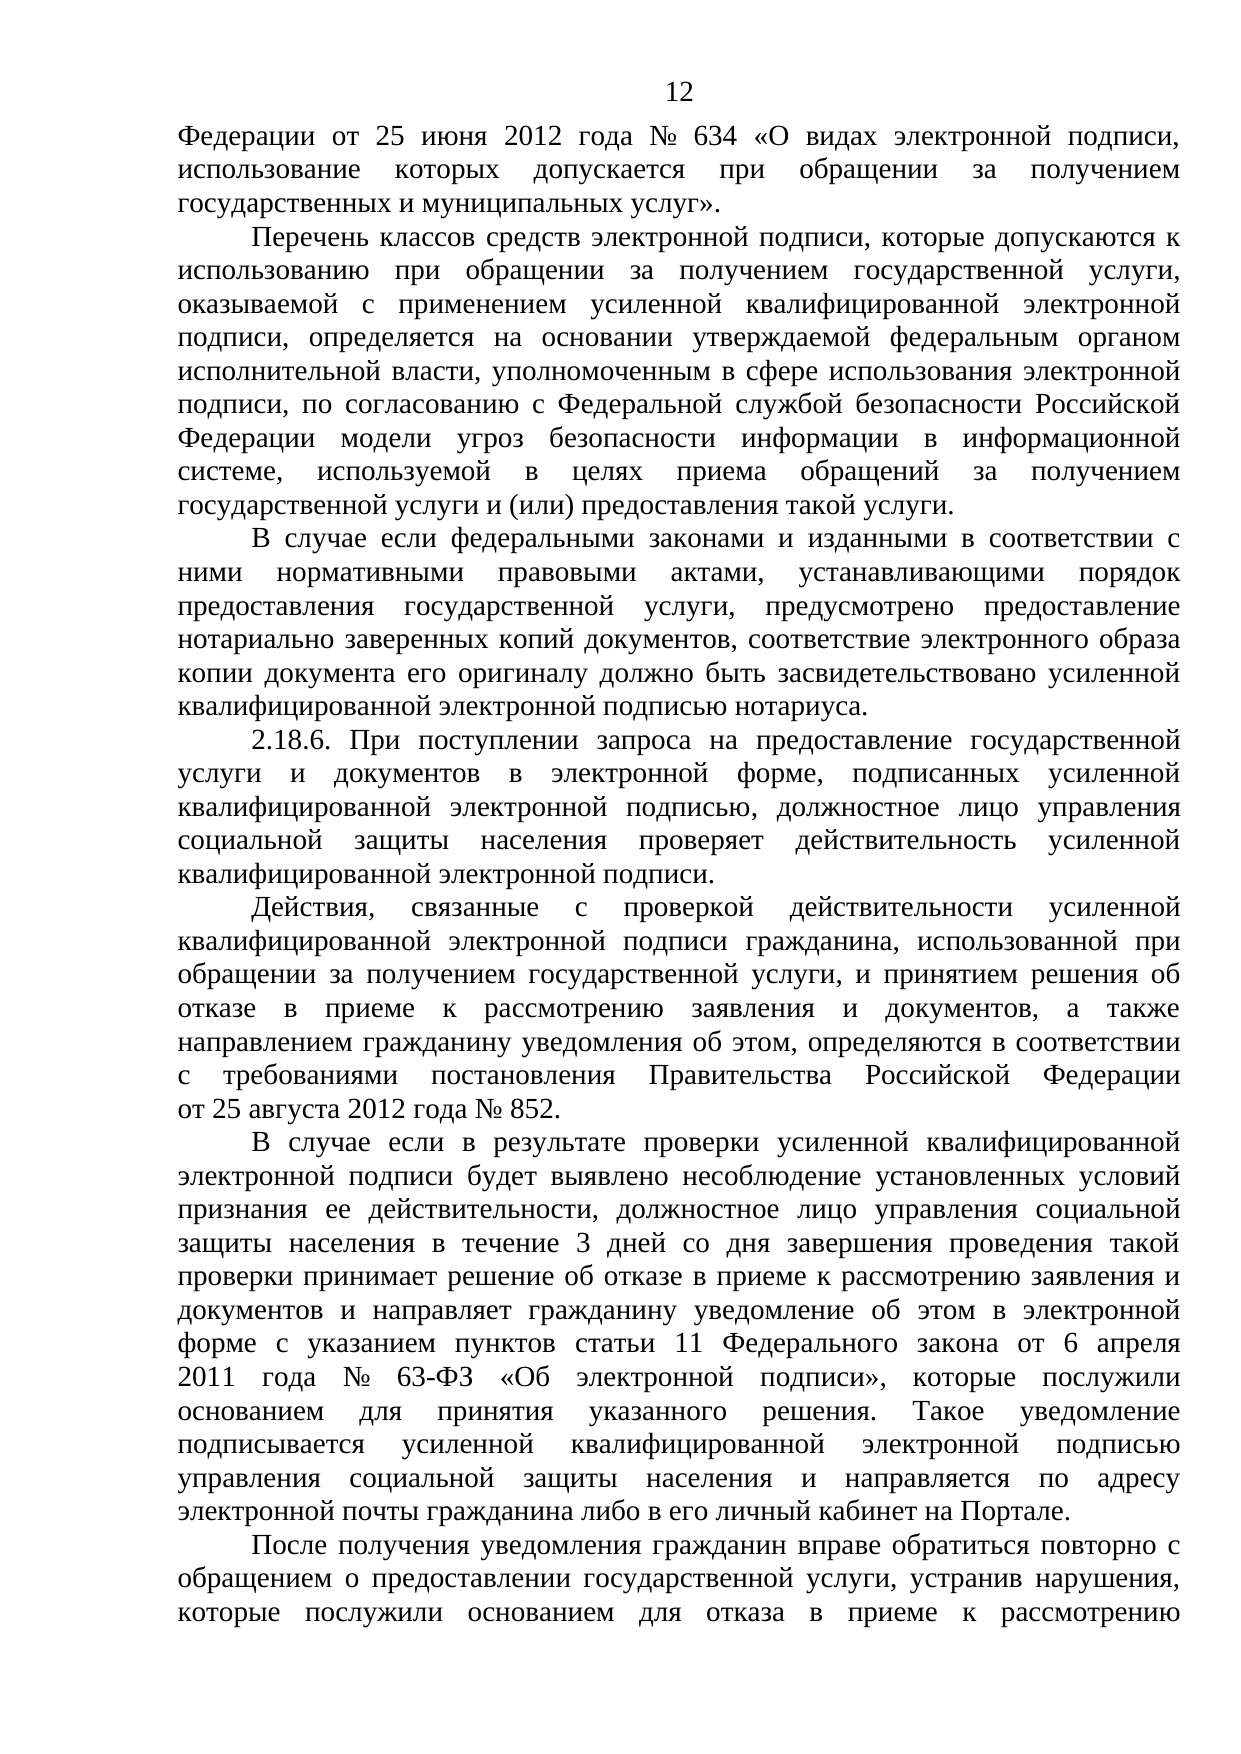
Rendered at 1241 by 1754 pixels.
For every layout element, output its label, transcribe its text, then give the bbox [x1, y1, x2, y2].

text В случае если в результате проверки усиленной квалифицированной электронной подписи будет выявлено несоблюдение установленных условий признания ее действительности, должностное лицо управления социальной защиты населения в течение 3 дней со дня завершения проведения такой проверки принимает решение об отказе в приеме к рассмотрению заявления и документов и направляет гражданину уведомление об этом в электронной форме с указанием пунктов статьи 11 Федерального закона от 6 апреля 2011 года № 63-ФЗ «Об электронной подписи», которые послужили основанием для принятия указанного решения. Такое уведомление подписывается усиленной квалифицированной электронной подписью управления социальной защиты населения и направляется по адресу электронной почты гражданина либо в его личный кабинет на Портале. [177, 1124, 1181, 1527]
text В случае если федеральными законами и изданными в соответствии с ними нормативными правовыми актами, устанавливающими порядок предоставления государственной услуги, предусмотрено предоставление нотариально заверенных копий документов, соответствие электронного образа копии документа его оригиналу должно быть засвидетельствовано усиленной квалифицированной электронной подписью нотариуса. [177, 521, 1181, 722]
text Перечень классов средств электронной подписи, которые допускаются к использованию при обращении за получением государственной услуги, оказываемой с применением усиленной квалифицированной электронной подписи, определяется на основании утверждаемой федеральным органом исполнительной власти, уполномоченным в сфере использования электронной подписи, по согласованию с Федеральной службой безопасности Российской Федерации модели угроз безопасности информации в информационной системе, используемой в целях приема обращений за получением государственной услуги и (или) предоставления такой услуги. [177, 219, 1181, 521]
text Действия, связанные с проверкой действительности усиленной квалифицированной электронной подписи гражданина, использованной при обращении за получением государственной услуги, и принятием решения об отказе в приеме к рассмотрению заявления и документов, а также направлением гражданину уведомления об этом, определяются в соответствии с требованиями постановления Правительства Российской Федерации от 25 августа 2012 года № 852. [177, 889, 1181, 1124]
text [177, 1527, 1181, 1627]
text 2.18.6. При поступлении запроса на предоставление государственной услуги и документов в электронной форме, подписанных усиленной квалифицированной электронной подписью, должностное лицо управления социальной защиты населения проверяет действительность усиленной квалифицированной электронной подписи. [177, 722, 1181, 889]
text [177, 118, 1181, 219]
